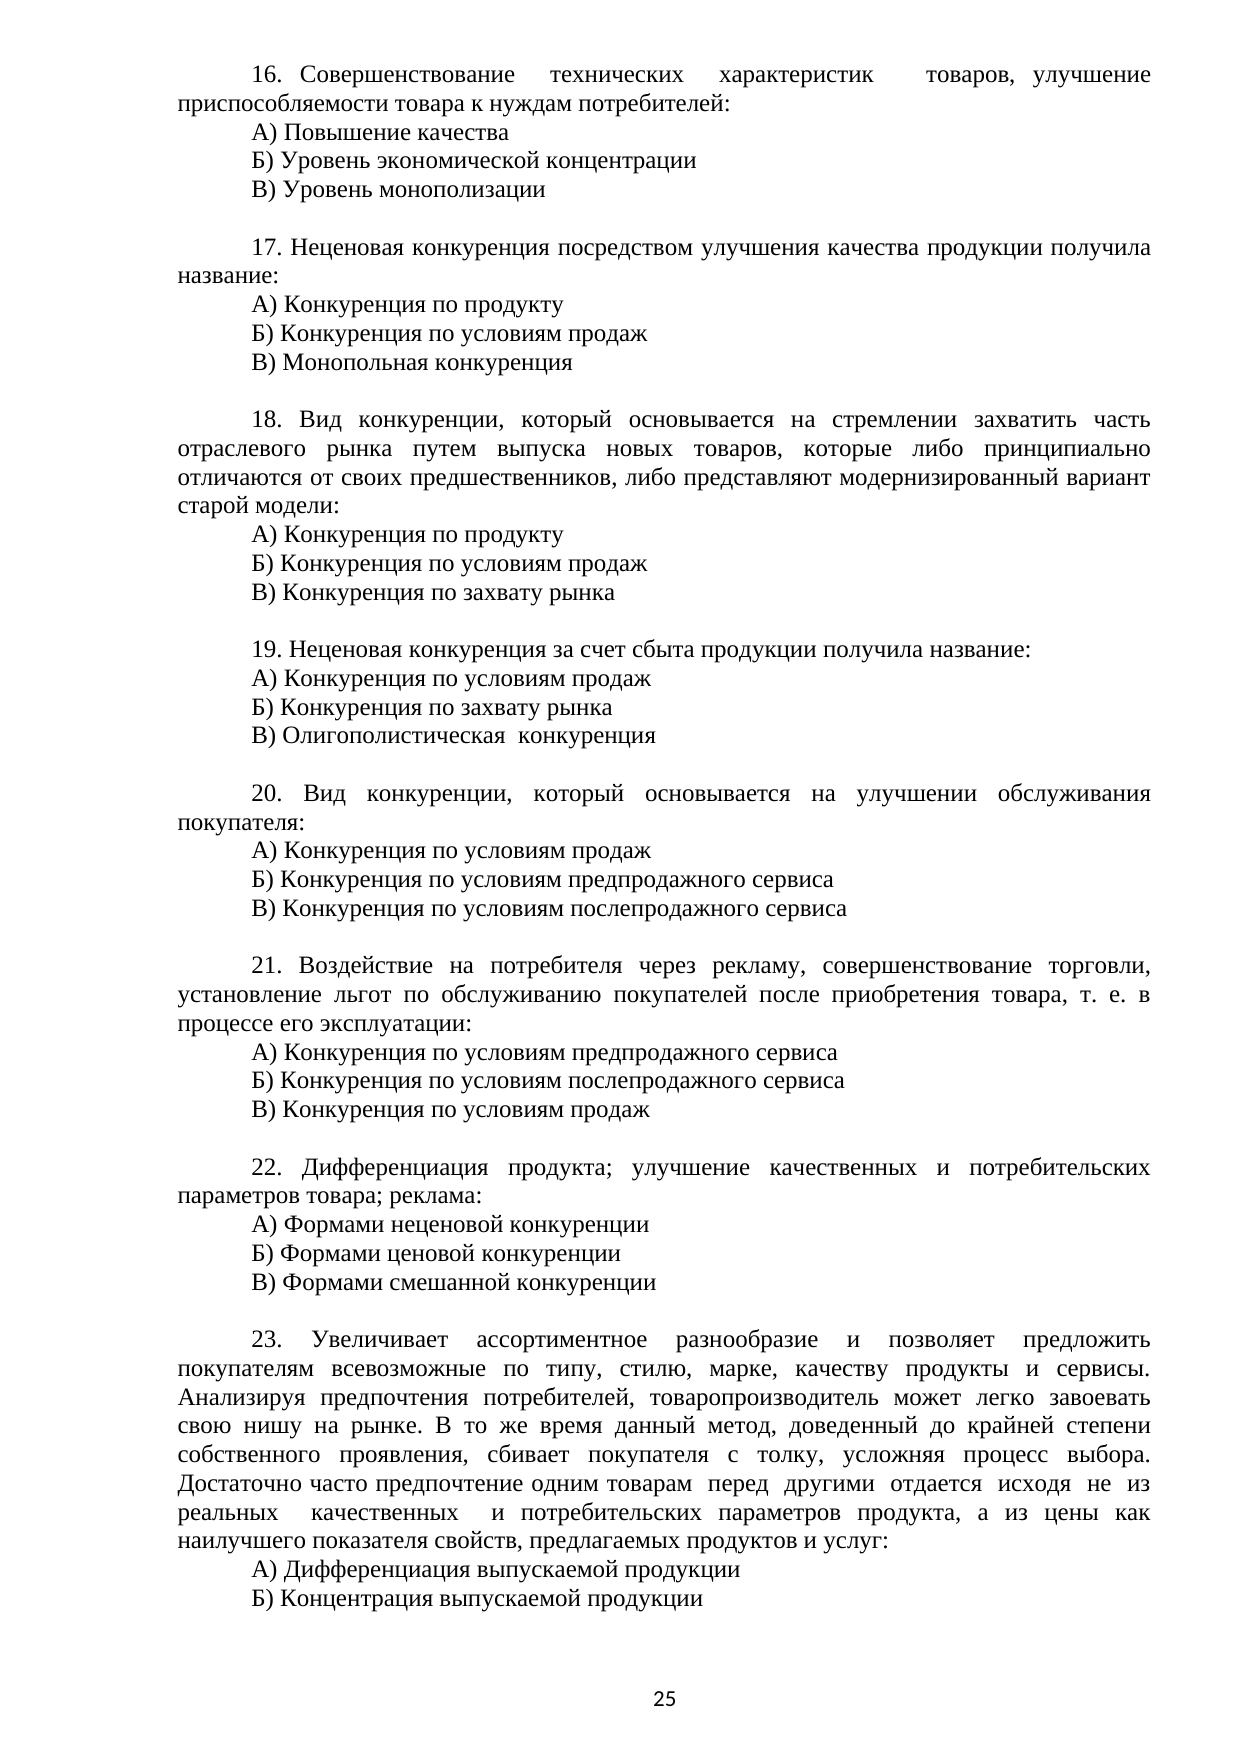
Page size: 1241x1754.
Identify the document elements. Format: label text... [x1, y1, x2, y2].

text Б) Конкуренция по условиям продаж [177, 548, 1152, 577]
text В) Олигополистическая конкуренция [177, 720, 1152, 749]
text 18. Вид конкуренции, который основывается на стремлении захватить часть отраслевого рынка путем выпуска новых товаров, которые либо принципиально отличаются от своих предшественников, либо представляют модернизированный вариант старой модели: [177, 404, 1152, 519]
text 17. Неценовая конкуренция посредством улучшения качества продукции получила название: [177, 232, 1152, 289]
text 21. Воздействие на потребителя через рекламу, совершенствование торговли, установление льгот по обслуживанию покупателей после приобретения товара, т. е. в процессе его эксплуатации: [177, 950, 1152, 1037]
text 22. Дифференциация продукта; улучшение качественных и потребительских параметров товара; реклама: [177, 1152, 1152, 1209]
text Б) Конкуренция по условиям продаж [177, 318, 1152, 347]
text 23. Увеличивает ассортиментное разнообразие и позволяет предложить покупателям всевозможные по типу, стилю, марке, качеству продукты и сервисы. Анализируя предпочтения потребителей, товаропроизводитель может легко завоевать свою нишу на рынке. В то же время данный метод, доведенный до крайней степени собственного проявления, сбивает покупателя с толку, усложняя процесс выбора. Достаточно часто предпочтение одним товарам перед другими отдается исходя не из реальных качественных и потребительских параметров продукта, а из цены как наилучшего показателя свойств, предлагаемых продуктов и услуг: [177, 1324, 1152, 1554]
text 16. Совершенствование технических характеристик товаров, улучшение приспособляемости товара к нуждам потребителей: [177, 59, 1152, 117]
text В) Уровень монополизации [177, 174, 1152, 203]
text А) Дифференциация выпускаемой продукции [177, 1554, 1152, 1583]
text А) Конкуренция по продукту [177, 289, 1152, 318]
text А) Формами неценовой конкуренции [177, 1209, 1152, 1238]
text А) Конкуренция по условиям продаж [177, 835, 1152, 864]
text А) Конкуренция по условиям предпродажного сервиса [177, 1037, 1152, 1065]
text В) Конкуренция по условиям послепродажного сервиса [177, 893, 1152, 922]
text Б) Формами ценовой конкуренции [177, 1238, 1152, 1267]
text Б) Концентрация выпускаемой продукции [177, 1583, 1152, 1612]
text А) Конкуренция по условиям продаж [177, 663, 1152, 692]
text А) Повышение качества [177, 117, 1152, 145]
text В) Формами смешанной конкуренции [177, 1267, 1152, 1295]
text Б) Уровень экономической концентрации [177, 145, 1152, 174]
text В) Конкуренция по условиям продаж [177, 1094, 1152, 1123]
text 19. Неценовая конкуренция за счет сбыта продукции получила название: [177, 634, 1152, 663]
text Б) Конкуренция по условиям послепродажного сервиса [177, 1065, 1152, 1094]
text В) Монопольная конкуренция [177, 347, 1152, 375]
text В) Конкуренция по захвату рынка [177, 577, 1152, 605]
text Б) Конкуренция по захвату рынка [177, 692, 1152, 720]
text 20. Вид конкуренции, который основывается на улучшении обслуживания покупателя: [177, 778, 1152, 835]
text Б) Конкуренция по условиям предпродажного сервиса [177, 864, 1152, 893]
text А) Конкуренция по продукту [177, 519, 1152, 548]
